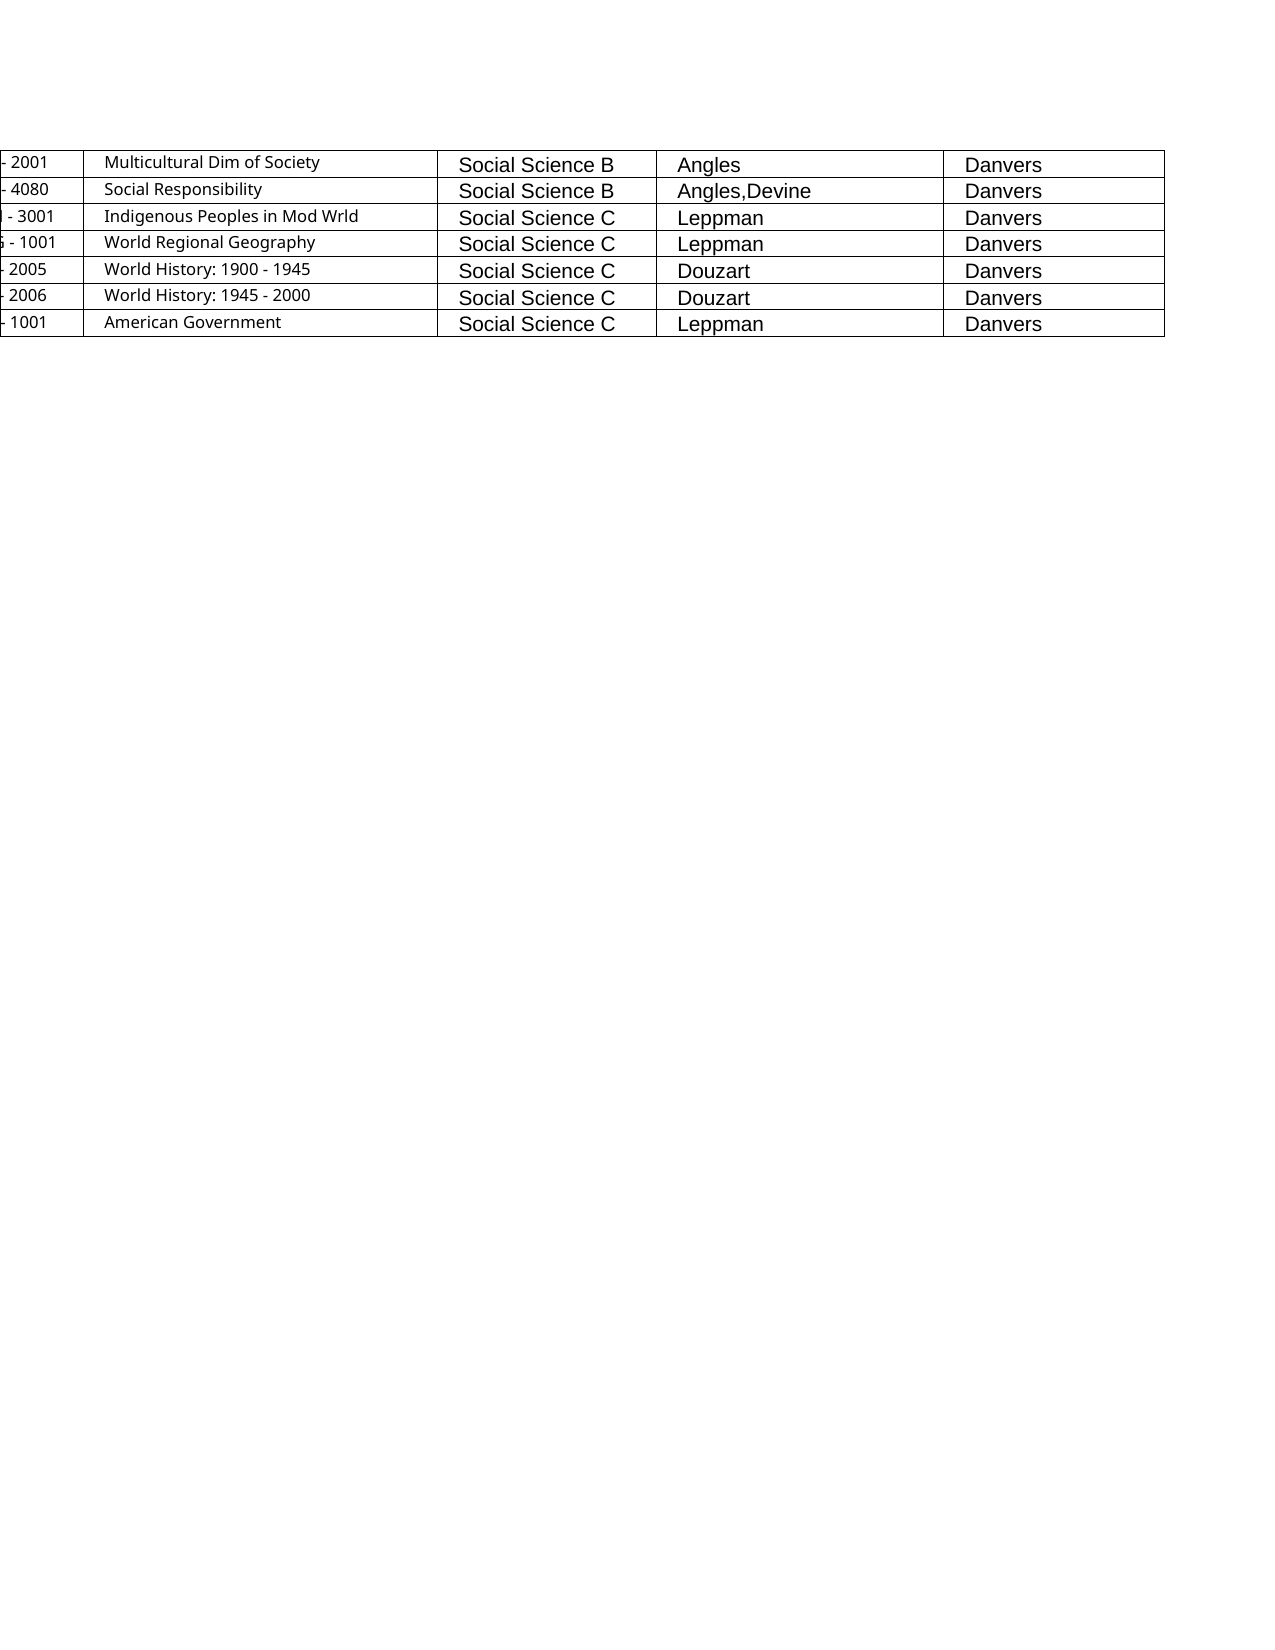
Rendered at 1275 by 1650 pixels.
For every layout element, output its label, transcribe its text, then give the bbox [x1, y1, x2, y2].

table_cell GEOG - 1001 [1, 231, 83, 256]
table_cell American Government [84, 310, 437, 336]
table_cell Social Responsibility [84, 178, 437, 203]
table_cell Douzart [657, 284, 943, 309]
table_cell World History: 1900 - 1945 [84, 257, 437, 283]
table_cell POLI - 1001 [1, 310, 83, 336]
table_cell ANTH - 3001 [1, 204, 83, 230]
table_cell Danvers [944, 204, 1164, 230]
table_cell Angles,Devine [657, 178, 943, 203]
table_cell Social Science C [438, 284, 656, 309]
table_cell SOCI - 4080 [1, 178, 83, 203]
table_cell Leppman [657, 204, 943, 230]
table_cell Social Science B [438, 151, 656, 177]
table_cell World Regional Geography [84, 231, 437, 256]
table_cell Social Science C [438, 310, 656, 336]
table_cell Social Science C [438, 204, 656, 230]
table_cell HIST - 2005 [1, 257, 83, 283]
table_cell Danvers [944, 284, 1164, 309]
table_cell SOCI - 2001 [1, 151, 83, 177]
table_cell Angles [657, 151, 943, 177]
table_cell Danvers [944, 178, 1164, 203]
table_cell Danvers [944, 231, 1164, 256]
table_cell Douzart [657, 257, 943, 283]
table_cell Indigenous Peoples in Mod Wrld [84, 204, 437, 230]
table_cell Leppman [657, 231, 943, 256]
table_cell Danvers [944, 257, 1164, 283]
table_cell Social Science B [438, 178, 656, 203]
table_cell Social Science C [438, 231, 656, 256]
table_cell World History: 1945 - 2000 [84, 284, 437, 309]
table_cell Multicultural Dim of Society [84, 151, 437, 177]
table_cell Leppman [657, 310, 943, 336]
table_cell Danvers [944, 310, 1164, 336]
table_cell Social Science C [438, 257, 656, 283]
table_cell HIST - 2006 [1, 284, 83, 309]
table_cell Danvers [944, 151, 1164, 177]
